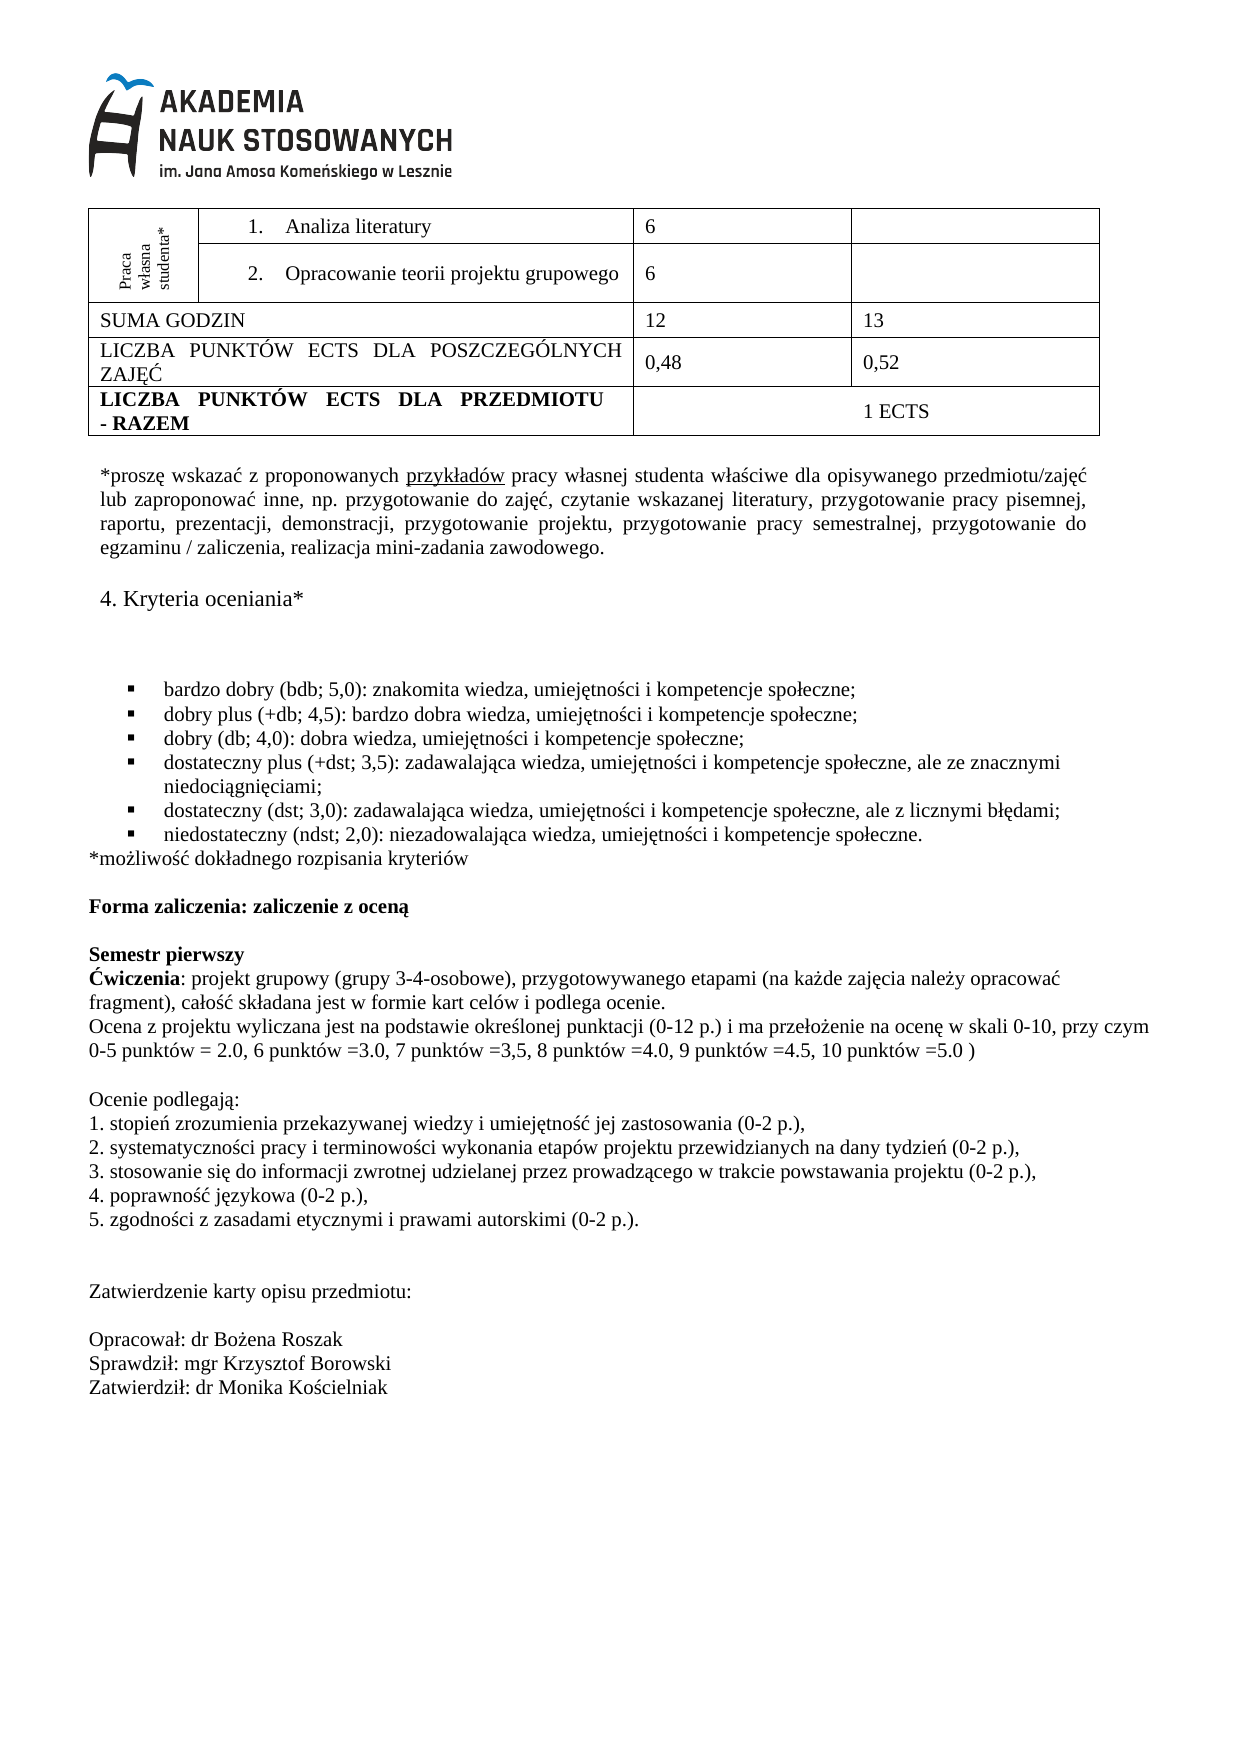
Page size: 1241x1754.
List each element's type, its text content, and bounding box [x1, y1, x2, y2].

table_cell 13 [852, 303, 1099, 337]
list dostateczny (dst; 3,0): zadawalająca wiedza, umiejętności i kompetencje społeczne, ale z licznymi błędami; [126, 798, 1152, 822]
table_cell Praca własna studenta* [89, 209, 198, 302]
list *możliwość dokładnego rozpisania kryteriów [89, 846, 1152, 870]
table_cell [634, 387, 852, 435]
picture [88, 73, 452, 180]
table_cell LICZBA PUNKTÓW ECTS DLA POSZCZEGÓLNYCH ZAJĘĆ [89, 338, 633, 386]
text 3. stosowanie się do informacji zwrotnej udzielanej przez prowadzącego w trakcie powstawania projektu (0-2 p.), [89, 1159, 1152, 1183]
text 4. poprawność językowa (0-2 p.), [89, 1183, 1152, 1207]
list Opracował: dr Bożena Roszak [89, 1327, 1152, 1351]
table_cell 0,48 [634, 338, 851, 386]
list dostateczny plus (+dst; 3,5): zadawalająca wiedza, umiejętności i kompetencje społeczne, ale ze znacznymi niedociągnięciami; [126, 749, 1152, 798]
table_cell 0,52 [852, 338, 1099, 386]
table_cell 1 ECTS [852, 387, 1099, 435]
table_cell [852, 209, 1099, 243]
list niedostateczny (ndst; 2,0): niezadowalająca wiedza, umiejętności i kompetencje społeczne. [126, 822, 1152, 846]
list Forma zaliczenia: zaliczenie z oceną [89, 894, 1152, 918]
text 5. zgodności z zasadami etycznymi i prawami autorskimi (0-2 p.). [89, 1207, 1152, 1231]
table_cell 6 [634, 209, 851, 243]
text 1. stopień zrozumienia przekazywanej wiedzy i umiejętność jej zastosowania (0-2 p.), [89, 1111, 1152, 1134]
text Ocenie podlegają: [89, 1086, 1152, 1111]
table_cell [852, 244, 1099, 302]
text Ocena z projektu wyliczana jest na podstawie określonej punktacji (0-12 p.) i ma przełożenie na ocenę w skali 0-10, przy czym 0-5 punktów = 2.0, 6 punktów =3.0, 7 punktów =3,5, 8 punktów =4.0, 9 punktów =4.5, 10 punktów =5.0 ) [89, 1014, 1152, 1062]
list bardzo dobry (bdb; 5,0): znakomita wiedza, umiejętności i kompetencje społeczne; [126, 677, 1152, 701]
table_cell 12 [634, 303, 851, 337]
table_cell *proszę wskazać z proponowanych przykładów pracy własnej studenta właściwe dla opisywanego przedmiotu/zajęć lub zaproponować inne, np. przygotowanie do zajęć, czytanie wskazanej literatury, przygotowanie pracy pisemnej, raportu, prezentacji, demonstracji, przygotowanie projektu, przygotowanie pracy semestralnej, przygotowanie do egzaminu / zaliczenia, realizacja mini-zadania zawodowego. 4. Kryteria oceniania* [89, 436, 1099, 612]
table_cell Analiza literatury [199, 209, 633, 243]
list Zatwierdzenie karty opisu przedmiotu: [89, 1279, 1152, 1303]
text 2. systematyczności pracy i terminowości wykonania etapów projektu przewidzianych na dany tydzień (0-2 p.), [89, 1134, 1152, 1159]
table_cell LICZBA PUNKTÓW ECTS DLA PRZEDMIOTU - RAZEM [89, 387, 633, 435]
table_cell SUMA GODZIN [89, 303, 633, 337]
list dobry (db; 4,0): dobra wiedza, umiejętności i kompetencje społeczne; [126, 726, 1152, 749]
list Zatwierdził: dr Monika Kościelniak [89, 1375, 1152, 1399]
list Sprawdził: mgr Krzysztof Borowski [89, 1351, 1152, 1375]
table_cell Opracowanie teorii projektu grupowego [199, 244, 633, 302]
table_cell 6 [634, 244, 851, 302]
list dobry plus (+db; 4,5): bardzo dobra wiedza, umiejętności i kompetencje społeczne; [126, 701, 1152, 726]
text Ćwiczenia: projekt grupowy (grupy 3-4-osobowe), przygotowywanego etapami (na każde zajęcia należy opracować fragment), całość składana jest w formie kart celów i podlega ocenie. [89, 966, 1152, 1014]
list Semestr pierwszy [89, 942, 1152, 966]
